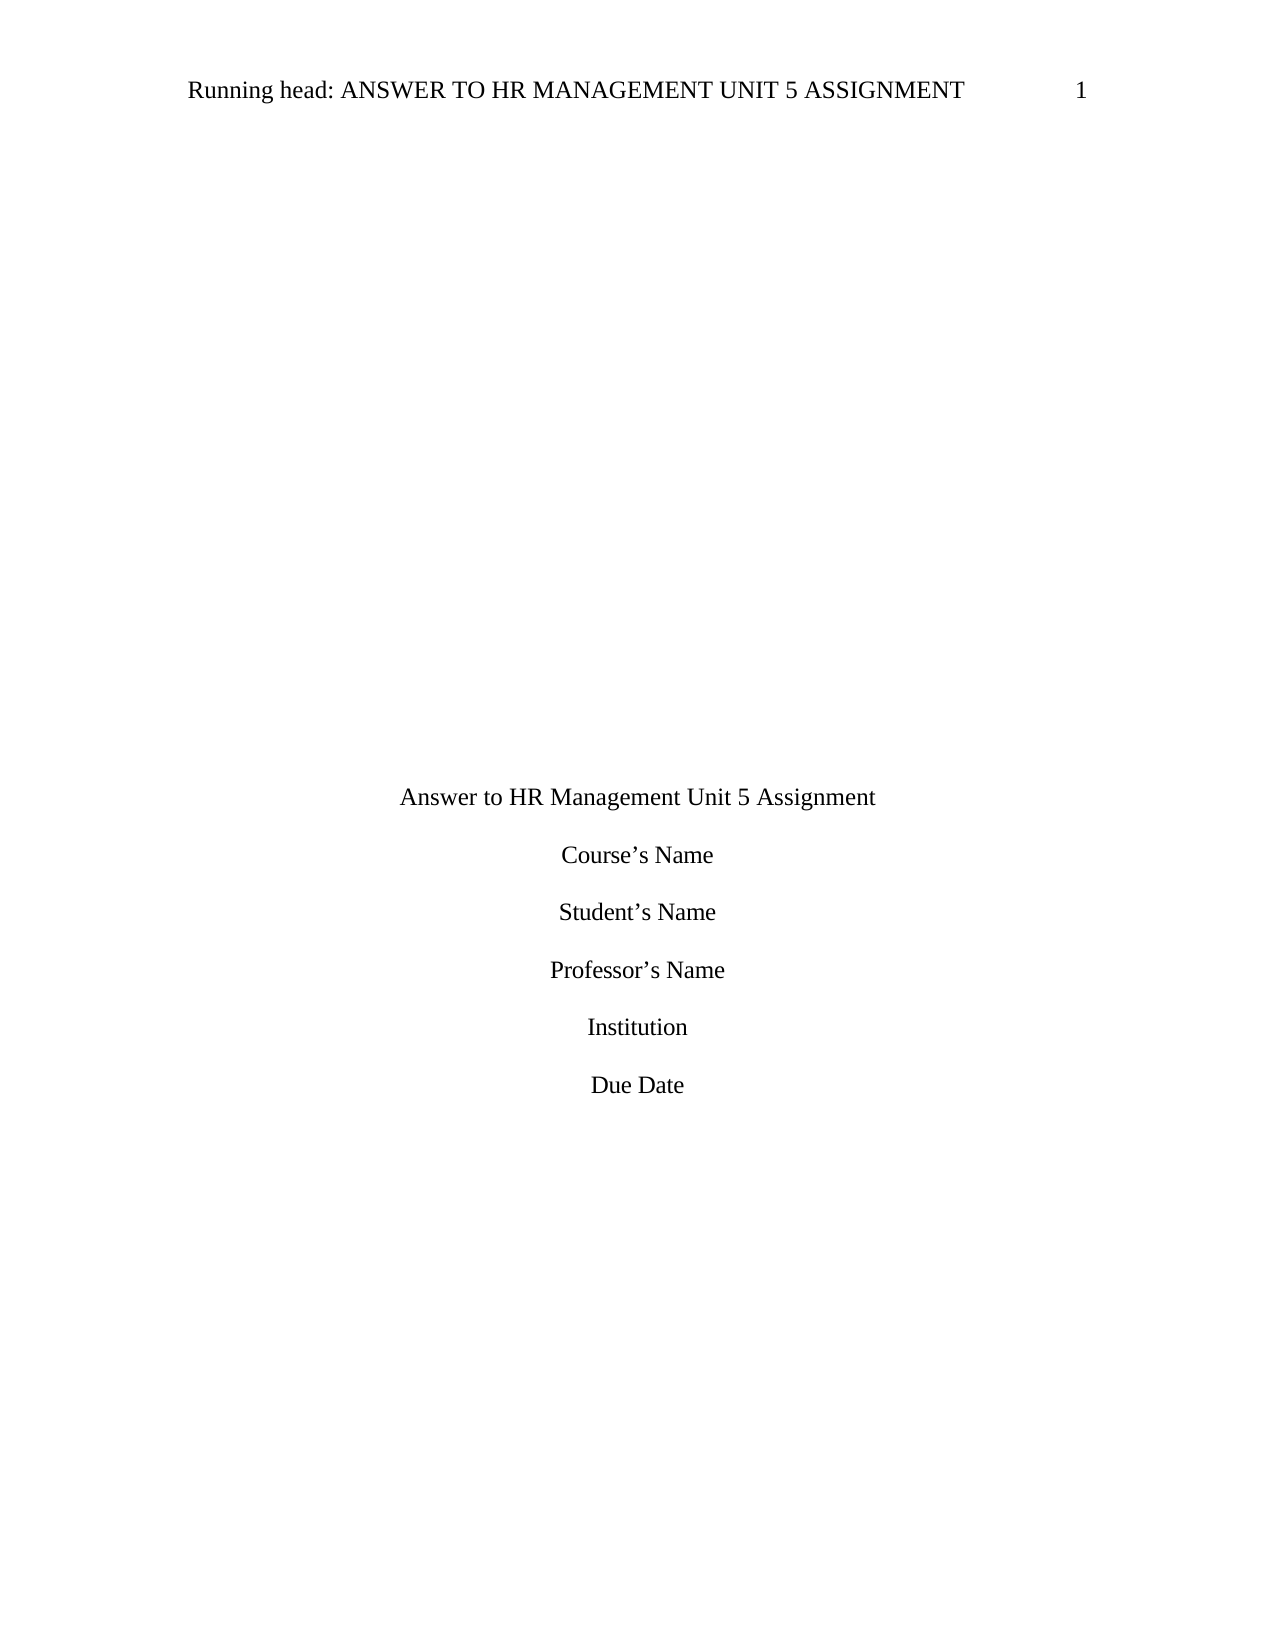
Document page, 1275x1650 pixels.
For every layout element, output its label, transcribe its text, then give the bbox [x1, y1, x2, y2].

text Answer to HR Management Unit 5 Assignment [187, 782, 1087, 811]
text Student’s Name [187, 897, 1087, 926]
text Institution [187, 1012, 1087, 1041]
text Due Date [187, 1070, 1087, 1099]
text Professor’s Name [187, 955, 1087, 984]
text Course’s Name [187, 840, 1087, 869]
